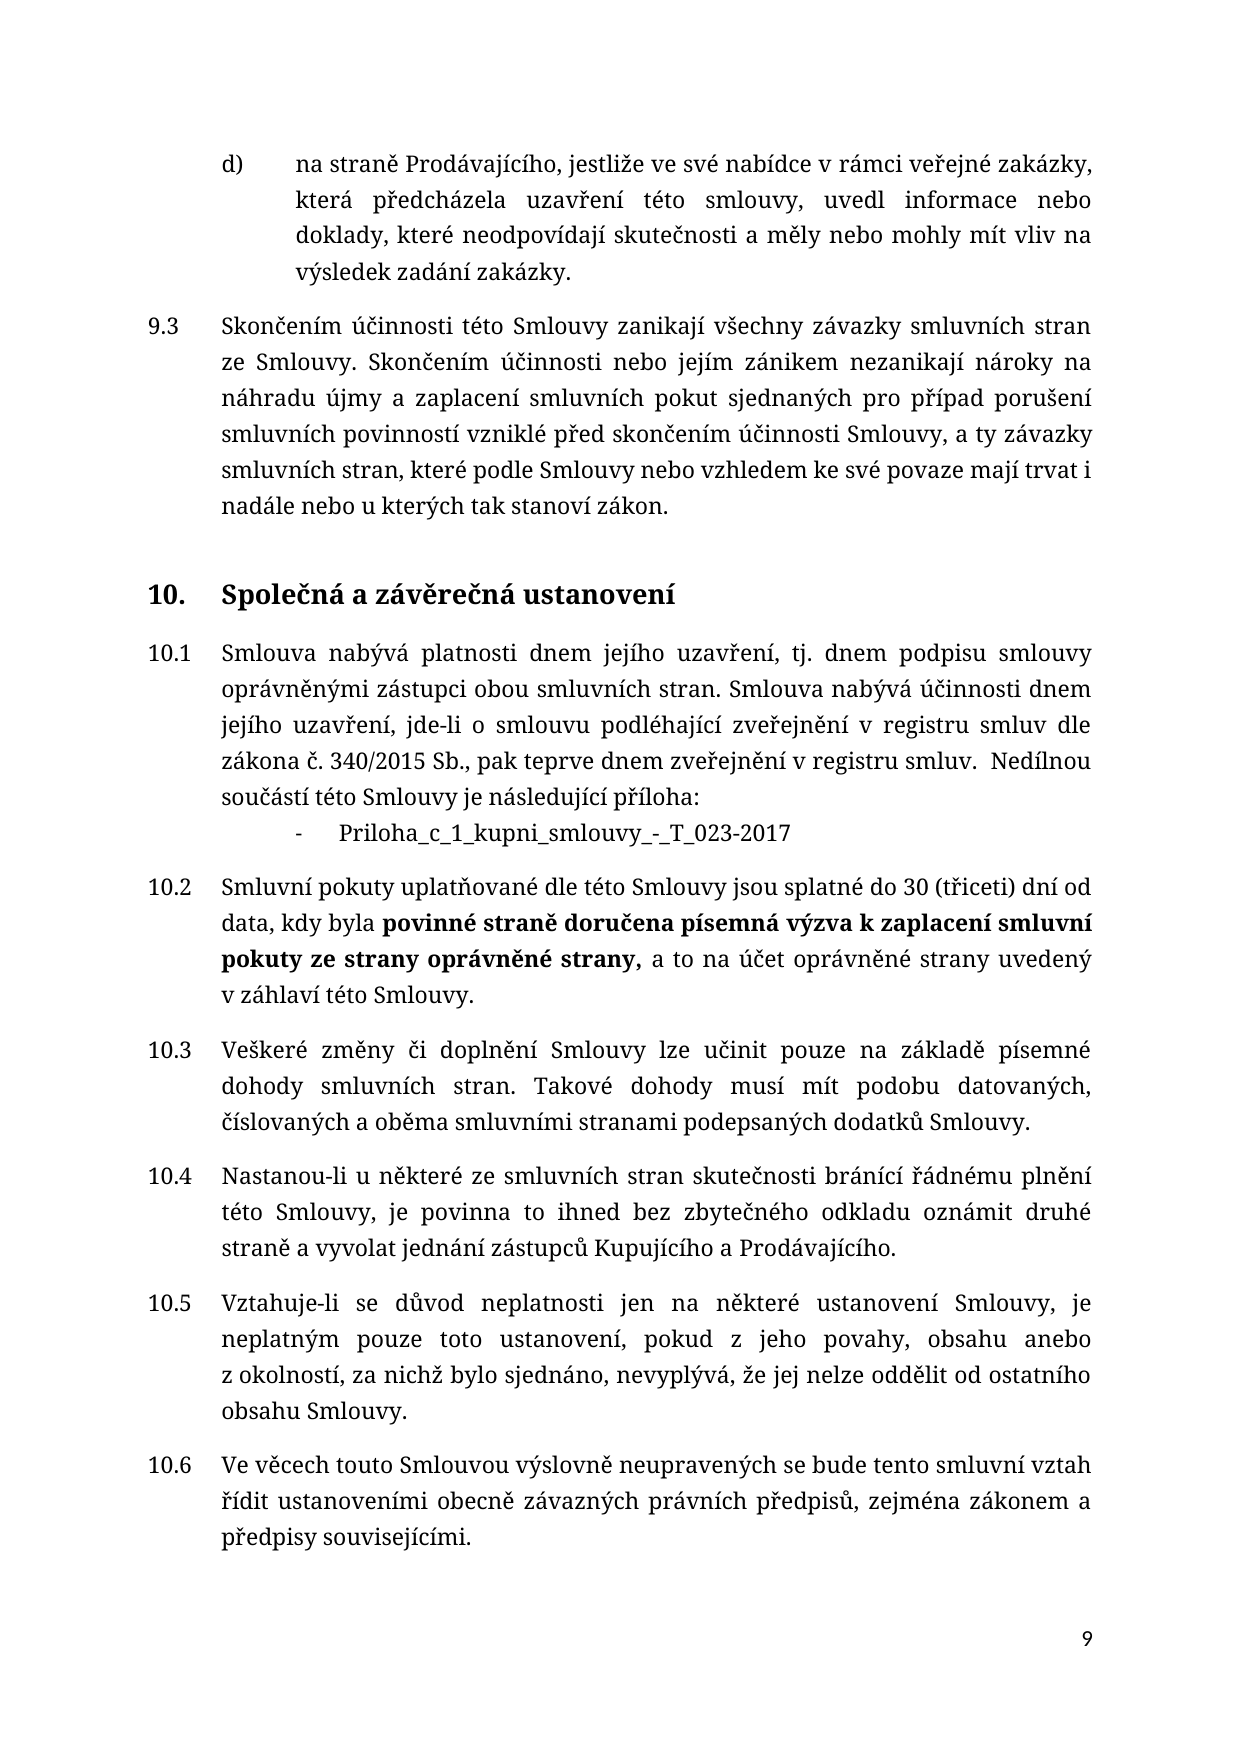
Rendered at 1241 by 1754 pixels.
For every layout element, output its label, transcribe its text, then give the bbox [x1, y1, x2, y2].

text 10.2 Smluvní pokuty uplatňované dle této Smlouvy jsou splatné do 30 (třiceti) dní od data, kdy byla povinné straně doručena písemná výzva k zaplacení smluvní pokuty ze strany oprávněné strany, a to na účet oprávněné strany uvedený v záhlaví této Smlouvy. [148, 871, 1093, 1010]
text 10.5 Vztahuje-li se důvod neplatnosti jen na některé ustanovení Smlouvy, je neplatným pouze toto ustanovení, pokud z jeho povahy, obsahu anebo z okolností, za nichž bylo sjednáno, nevyplývá, že jej nelze oddělit od ostatního obsahu Smlouvy. [148, 1287, 1093, 1426]
list na straně Prodávajícího, jestliže ve své nabídce v rámci veřejné zakázky, která předcházela uzavření této smlouvy, uvedl informace nebo doklady, které neodpovídají skutečnosti a měly nebo mohly mít vliv na výsledek zadání zakázky. [221, 148, 1093, 287]
text 10. Společná a závěrečná ustanovení [148, 576, 1093, 613]
list Priloha_c_1_kupni_smlouvy_-_T_023-2017 [295, 817, 1093, 848]
text 10.3 Veškeré změny či doplnění Smlouvy lze učinit pouze na základě písemné dohody smluvních stran. Takové dohody musí mít podobu datovaných, číslovaných a oběma smluvními stranami podepsaných dodatků Smlouvy. [148, 1034, 1093, 1137]
text 10.6 Ve věcech touto Smlouvou výslovně neupravených se bude tento smluvní vztah řídit ustanoveními obecně závazných právních předpisů, zejména zákonem a předpisy souvisejícími. [148, 1449, 1093, 1552]
text 10.1 Smlouva nabývá platnosti dnem jejího uzavření, tj. dnem podpisu smlouvy oprávněnými zástupci obou smluvních stran. Smlouva nabývá účinnosti dnem jejího uzavření, jde-li o smlouvu podléhající zveřejnění v registru smluv dle zákona č. 340/2015 Sb., pak teprve dnem zveřejnění v registru smluv. Nedílnou součástí této Smlouvy je následující příloha: [148, 637, 1093, 812]
text 9.3 Skončením účinnosti této Smlouvy zanikají všechny závazky smluvních stran ze Smlouvy. Skončením účinnosti nebo jejím zánikem nezanikají nároky na náhradu újmy a zaplacení smluvních pokut sjednaných pro případ porušení smluvních povinností vzniklé před skončením účinnosti Smlouvy, a ty závazky smluvních stran, které podle Smlouvy nebo vzhledem ke své povaze mají trvat i nadále nebo u kterých tak stanoví zákon. [148, 310, 1093, 521]
text 10.4 Nastanou-li u některé ze smluvních stran skutečnosti bránící řádnému plnění této Smlouvy, je povinna to ihned bez zbytečného odkladu oznámit druhé straně a vyvolat jednání zástupců Kupujícího a Prodávajícího. [148, 1160, 1093, 1263]
